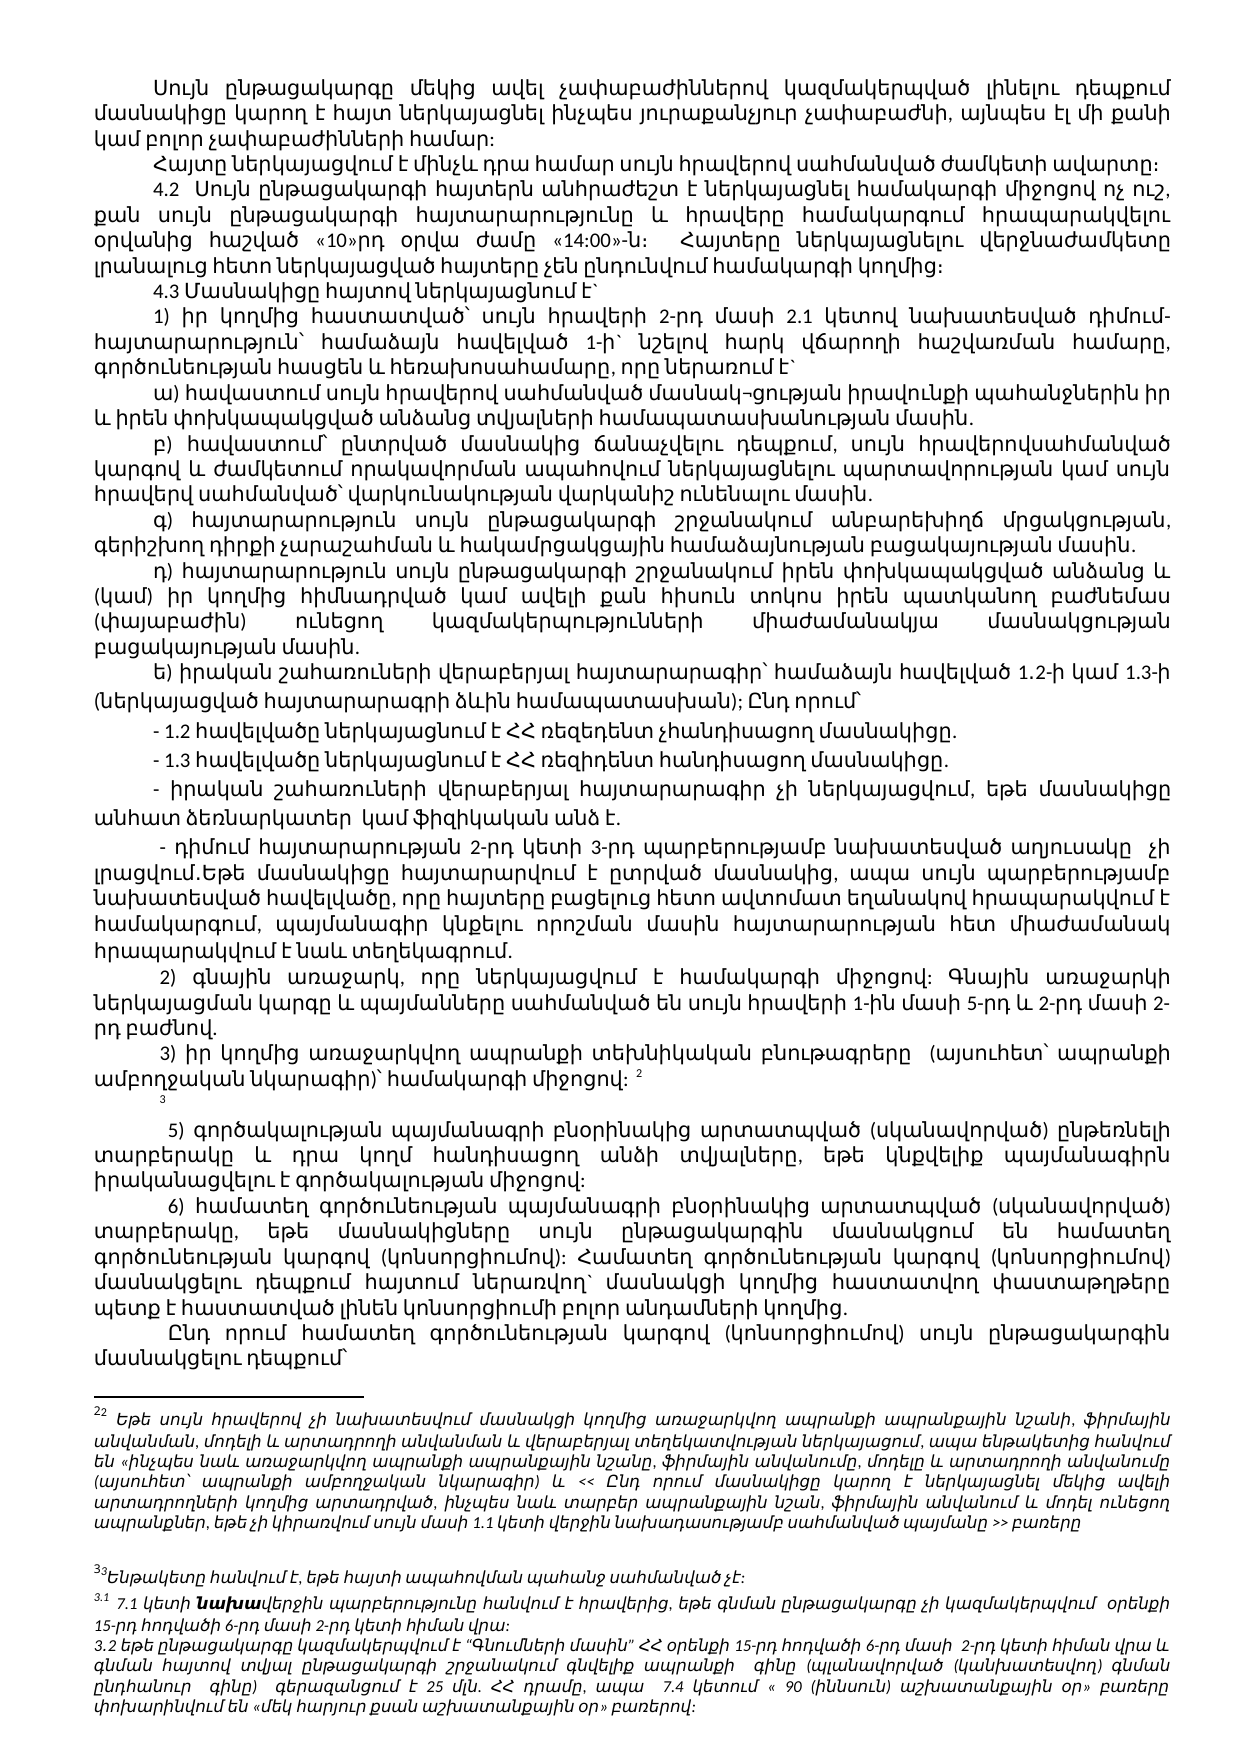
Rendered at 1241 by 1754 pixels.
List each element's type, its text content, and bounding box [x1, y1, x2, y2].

text - իրական շահառուների վերաբերյալ հայտարարագիր չի ներկայացվում, եթե մասնակիցը անհատ ձեռնարկատեր կամ ֆիզիկական անձ է. [94, 776, 1171, 831]
text - դիմում հայտարարության 2-րդ կետի 3-րդ պարբերությամբ նախատեսված աղյուսակը չի լրացվում․Եթե մասնակիցը հայտարարվում է ըտրված մասնակից, ապա սույն պարբերությամբ նախատեսված հավելվածը, որը հայտերը բացելուց հետո ավտոմատ եղանակով հրապարակվում է համակարգում, պայմանագիր կնքելու որոշման մասին հայտարարության հետ միաժամանակ հրապարակվում է նաև տեղեկագրում. [94, 834, 1171, 964]
text ա) հավաստում սույն հրավերով սահմանված մասնակ¬ցության իրավունքի պահանջներին իր և իրեն փոխկապակցված անձանց տվյալների համապատասխանության մասին. [94, 380, 1171, 431]
text - 1.3 հավելվածը ներկայացնում է ՀՀ ռեզիդենտ հանդիսացող մասնակիցը. [94, 747, 1171, 772]
text 3 [94, 1091, 1171, 1117]
text Ընդ որում համատեղ գործունեության կարգով (կոնսորցիումով) սույն ընթացակարգին մասնակցելու դեպքում՝ [94, 1320, 1171, 1371]
text ե) իրական շահառուների վերաբերյալ հայտարարագիր՝ համաձայն հավելված 1․2-ի կամ 1.3-ի (ներկայացված հայտարարագրի ձևին համապատասխան); Ընդ որում՝ [94, 659, 1171, 714]
text 2) գնային առաջարկ, որը ներկայացվում է համակարգի միջոցով: Գնային առաջարկի ներկայացման կարգը և պայմանները սահմանված են սույն հրավերի 1-ին մասի 5-րդ և 2-րդ մասի 2-րդ բաժնով. [94, 964, 1171, 1041]
text դ) հայտարարություն սույն ընթացակարգի շրջանակում իրեն փոխկապակցված անձանց և (կամ) իր կողմից հիմնադրված կամ ավելի քան հիսուն տոկոս իրեն պատկանող բաժնեմաս (փայաբաժին) ունեցող կազմակերպությունների միաժամանակյա մասնակցության բացակայության մասին. [94, 558, 1171, 659]
text բ) հավաստում՝ ընտրված մասնակից ճանաչվելու դեպքում, սույն հրավերովսահմանված կարգով և ժամկետում որակավորման ապահովում ներկայացնելու պարտավորության կամ սույն հրավերվ սահմանված՝ վարկունակության վարկանիշ ունենալու մասին. [94, 431, 1171, 507]
text - 1.2 հավելվածը ներկայացնում է ՀՀ ռեզեդենտ չհանդիսացող մասնակիցը. [94, 718, 1171, 743]
text 1) իր կողմից հաստատված՝ սույն հրավերի 2-րդ մասի 2.1 կետով նախատեսված դիմում-հայտարարություն՝ համաձայն հավելված 1-ի` նշելով հարկ վճարողի հաշվառման համարը, գործունեության հասցեն և հեռախոսահամարը, որը ներառում է` [94, 304, 1171, 380]
text Հայտը ներկայացվում է մինչև դրա համար սույն հրավերով սահմանված ժամկետի ավարտը։ [94, 151, 1171, 177]
text 4.2 Սույն ընթացակարգի հայտերն անհրաժեշտ է ներկայացնել համակարգի միջոցով ոչ ուշ, քան սույն ընթացակարգի հայտարարությունը և հրավերը համակարգում հրապարակվելու օրվանից հաշված «10»րդ օրվա ժամը «14:00»-ն։ Հայտերը ներկայացնելու վերջնաժամկետը լրանալուց հետո ներկայացված հայտերը չեն ընդունվում համակարգի կողմից։ [94, 177, 1171, 278]
text 3) իր կողմից առաջարկվող ապրանքի տեխնիկական բնութագրերը (այսուհետ՝ ապրանքի ամբողջական նկարագիր)՝ համակարգի միջոցով: 2 [94, 1041, 1171, 1091]
text 6) համատեղ գործունեության պայմանագրի բնօրինակից արտատպված (սկանավորված) տարբերակը, եթե մասնակիցները սույն ընթացակարգին մասնակցում են համատեղ գործունեության կարգով (կոնսորցիումով): Համատեղ գործունեության կարգով (կոնսորցիումով) մասնակցելու դեպքում հայտում ներառվող` մասնակցի կողմից հաստատվող փաստաթղթերը պետք է հաստատված լինեն կոնսորցիումի բոլոր անդամների կողմից. [94, 1193, 1171, 1320]
text Սույն ընթացակարգը մեկից ավել չափաբաժիններով կազմակերպված լինելու դեպքում մասնակիցը կարող է հայտ ներկայացնել ինչպես յուրաքանչյուր չափաբաժնի, այնպես էլ մի քանի կամ բոլոր չափաբաժինների համար: [94, 75, 1171, 151]
text գ) հայտարարություն սույն ընթացակարգի շրջանակում անբարեխիղճ մրցակցության, գերիշխող դիրքի չարաշահման և հակամրցակցային համաձայնության բացակայության մասին. [94, 507, 1171, 558]
text 4.3 Մասնակիցը հայտով ներկայացնում է` [94, 278, 1171, 304]
text 5) գործակալության պայմանագրի բնօրինակից արտատպված (սկանավորված) ընթեռնելի տարբերակը և դրա կողմ հանդիսացող անձի տվյալները, եթե կնքվելիք պայմանագիրն իրականացվելու է գործակալության միջոցով: [94, 1117, 1171, 1193]
